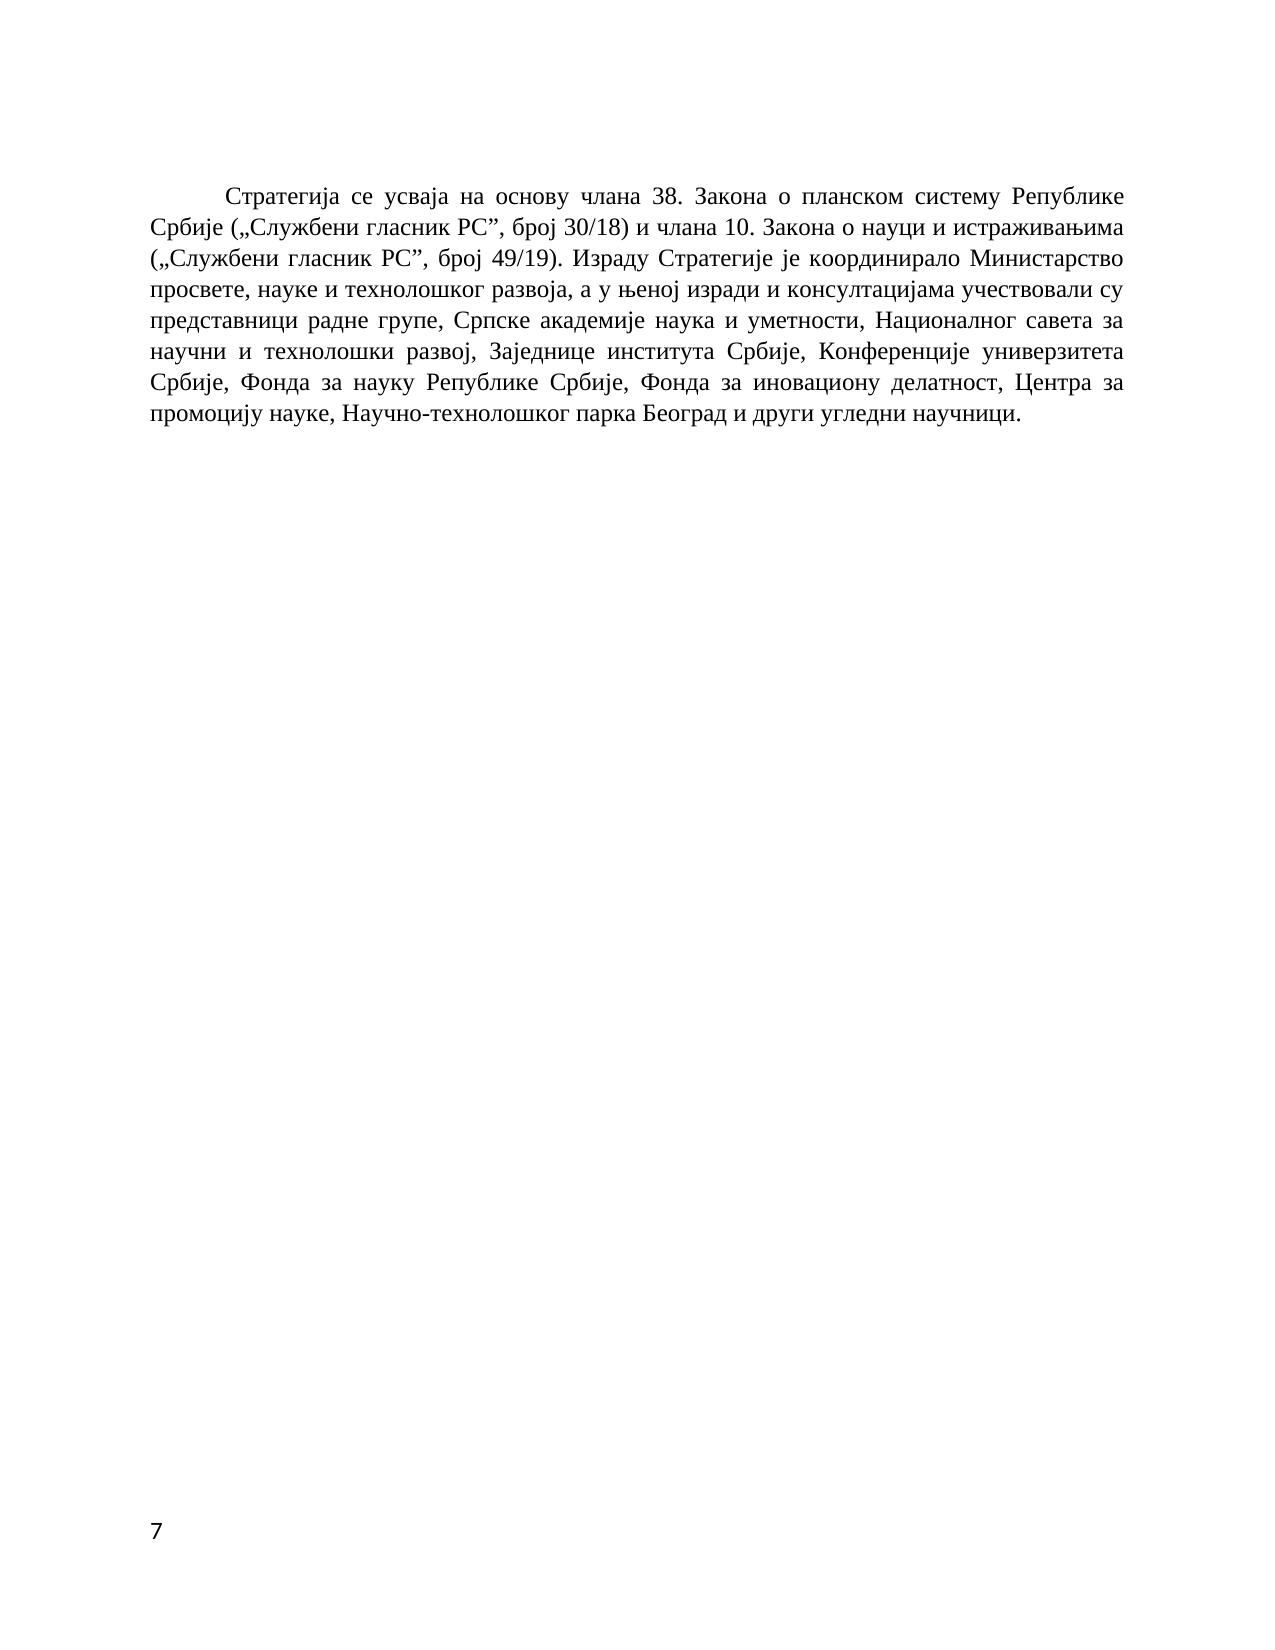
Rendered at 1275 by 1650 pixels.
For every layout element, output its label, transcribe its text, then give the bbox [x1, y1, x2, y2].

text Стратегија се усваја на основу члана 38. Закона о планском систему Републике Србије („Службени гласник РС”, број 30/18) и члана 10. Закона о науци и истраживањима („Службени гласник РС”, број 49/19). Израду Стратегије је координирало Министарство просвете, науке и технолошког развоја, а у њеној изради и консултацијама учествовали су представници радне групе, Српске академије наука и уметности, Националног савета за научни и технолошки развој, Заједнице института Србије, Конференције универзитета Србије, Фонда за науку Републике Србије, Фонда за иновациону делатност, Центра за промоцију науке, Научно-технолошког парка Београд и други угледни научници. [150, 181, 1125, 427]
